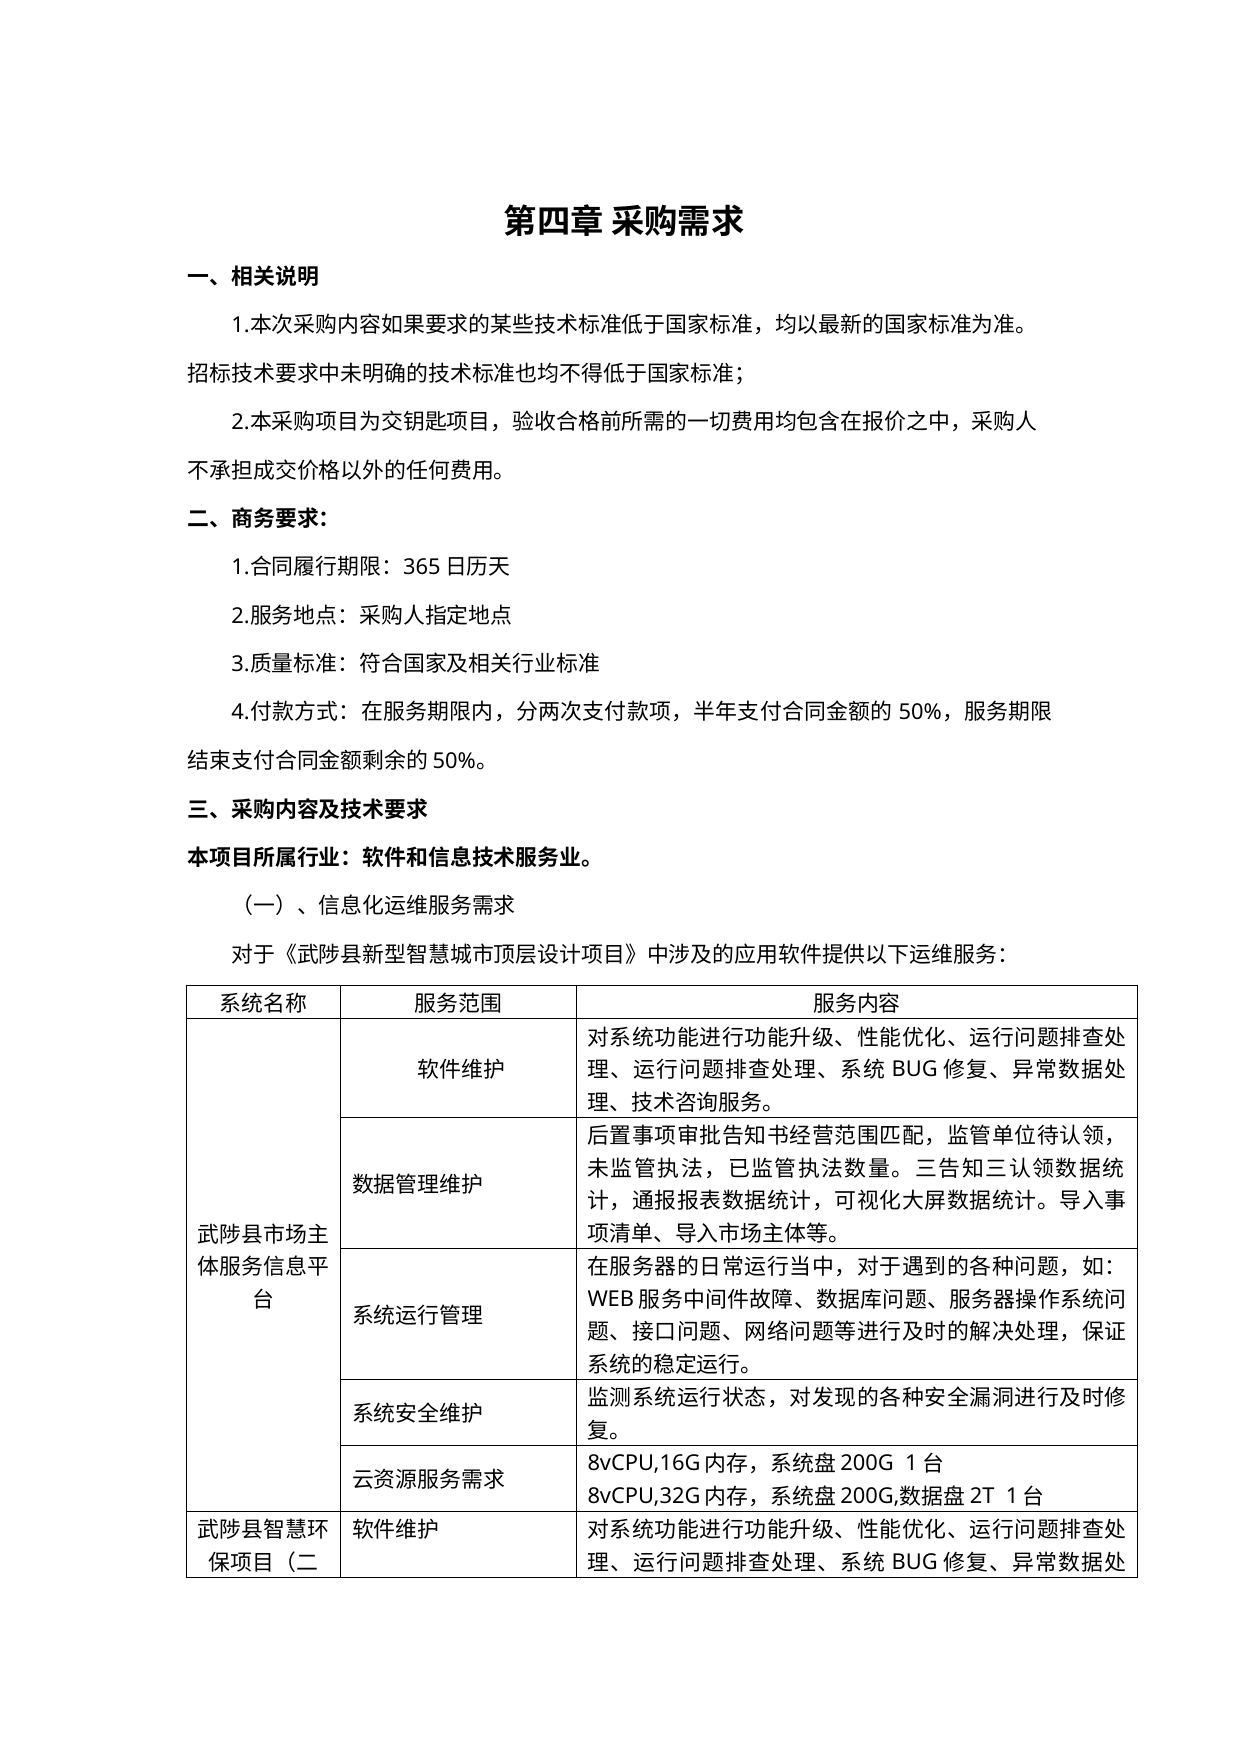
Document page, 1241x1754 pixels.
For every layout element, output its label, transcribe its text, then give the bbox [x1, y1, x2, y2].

table_header 服务范围 [341, 986, 576, 1018]
table_cell 武陟县智慧环保项目（二期） [187, 1512, 340, 1577]
title 第四章 采购需求 [187, 187, 1060, 252]
text 本项目所属行业：软件和信息技术服务业。 [187, 839, 1053, 872]
table_cell 在服务器的日常运行当中，对于遇到的各种问题，如：WEB服务中间件故障、数据库问题、服务器操作系统问题、接口问题、网络问题等进行及时的解决处理，保证系统的稳定运行。 [577, 1249, 1137, 1379]
list 对于《武陟县新型智慧城市顶层设计项目》中涉及的应用软件提供以下运维服务： [187, 936, 1053, 969]
list 2.服务地点：采购人指定地点 [187, 597, 1053, 630]
table_cell 系统安全维护 [341, 1380, 576, 1445]
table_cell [577, 1512, 1137, 1577]
table_header 系统名称 [187, 986, 340, 1018]
table_header 服务内容 [577, 986, 1137, 1018]
table_cell 监测系统运行状态，对发现的各种安全漏洞进行及时修复。 [577, 1380, 1137, 1445]
list （一）、信息化运维服务需求 [187, 888, 1053, 920]
table_cell 系统运行管理 [341, 1249, 576, 1379]
table_cell 软件维护 [341, 1512, 576, 1577]
list 本次采购内容如果要求的某些技术标准低于国家标准，均以最新的国家标准为准。招标技术要求中未明确的技术标准也均不得低于国家标准； [187, 307, 1053, 388]
list 1.合同履行期限：365日历天 [187, 549, 1053, 582]
text 二、商务要求： [187, 501, 1053, 533]
table_cell 8vCPU,16G内存，系统盘200G 1台 8vCPU,32G内存，系统盘200G,数据盘2T 1台 [577, 1446, 1137, 1511]
table_cell 对系统功能进行功能升级、性能优化、运行问题排查处理、运行问题排查处理、系统BUG修复、异常数据处理、技术咨询服务。 [577, 1019, 1137, 1117]
text 三、采购内容及技术要求 [187, 791, 1053, 824]
table_cell 云资源服务需求 [341, 1446, 576, 1511]
table_cell 数据管理维护 [341, 1118, 576, 1248]
text 一、相关说明 [187, 258, 1053, 291]
list 4.付款方式：在服务期限内，分两次支付款项，半年支付合同金额的50%，服务期限结束支付合同金额剩余的50%。 [187, 694, 1053, 775]
table_cell 软件维护 [341, 1019, 576, 1117]
list 3.质量标准：符合国家及相关行业标准 [187, 646, 1053, 678]
table_cell 后置事项审批告知书经营范围匹配，监管单位待认领，未监管执法，已监管执法数量。三告知三认领数据统计，通报报表数据统计，可视化大屏数据统计。导入事项清单、导入市场主体等。 [577, 1118, 1137, 1248]
list 本采购项目为交钥匙项目，验收合格前所需的一切费用均包含在报价之中，采购人不承担成交价格以外的任何费用。 [187, 404, 1053, 485]
table_cell 武陟县市场主体服务信息平台 [187, 1019, 340, 1511]
